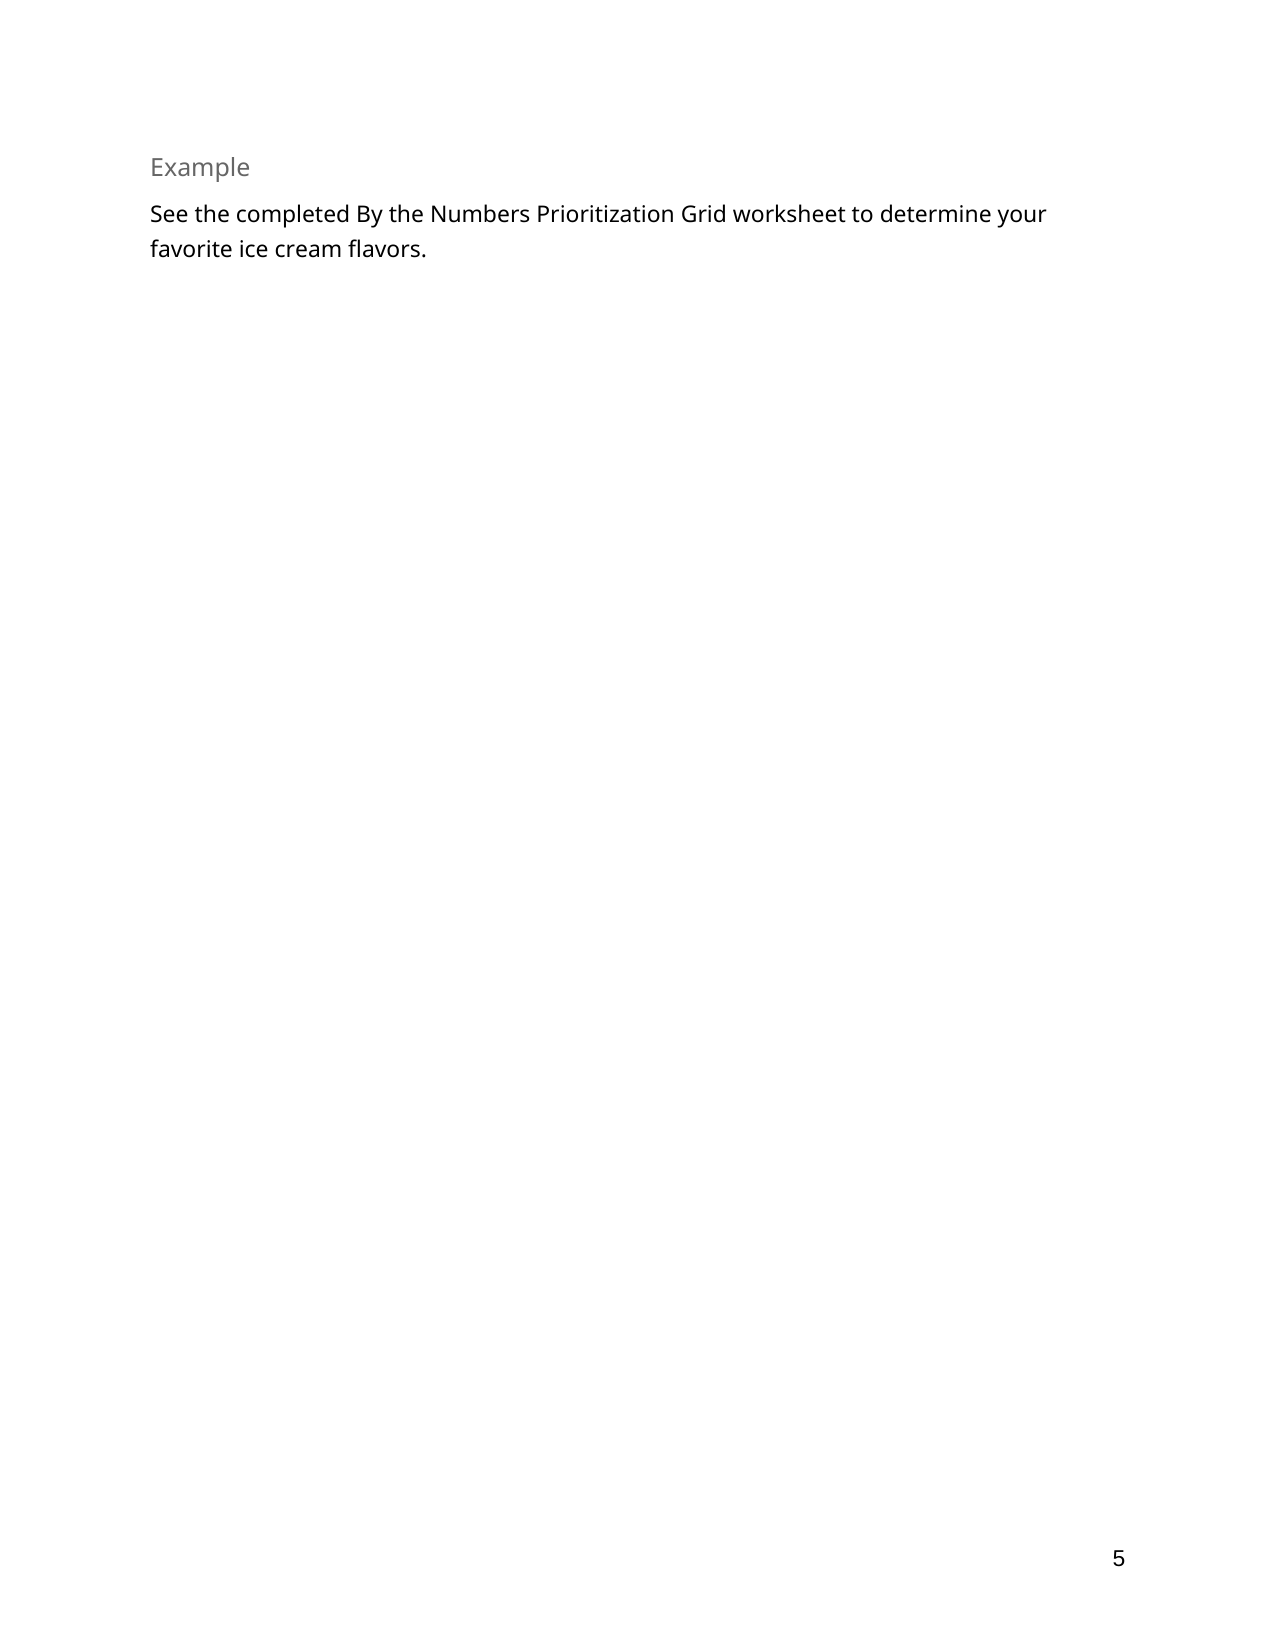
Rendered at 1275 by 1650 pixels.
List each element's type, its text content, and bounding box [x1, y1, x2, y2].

subtitle Example [150, 150, 1125, 184]
text See the completed By the Numbers Prioritization Grid worksheet to determine your favorite ice cream flavors. [150, 197, 1125, 265]
